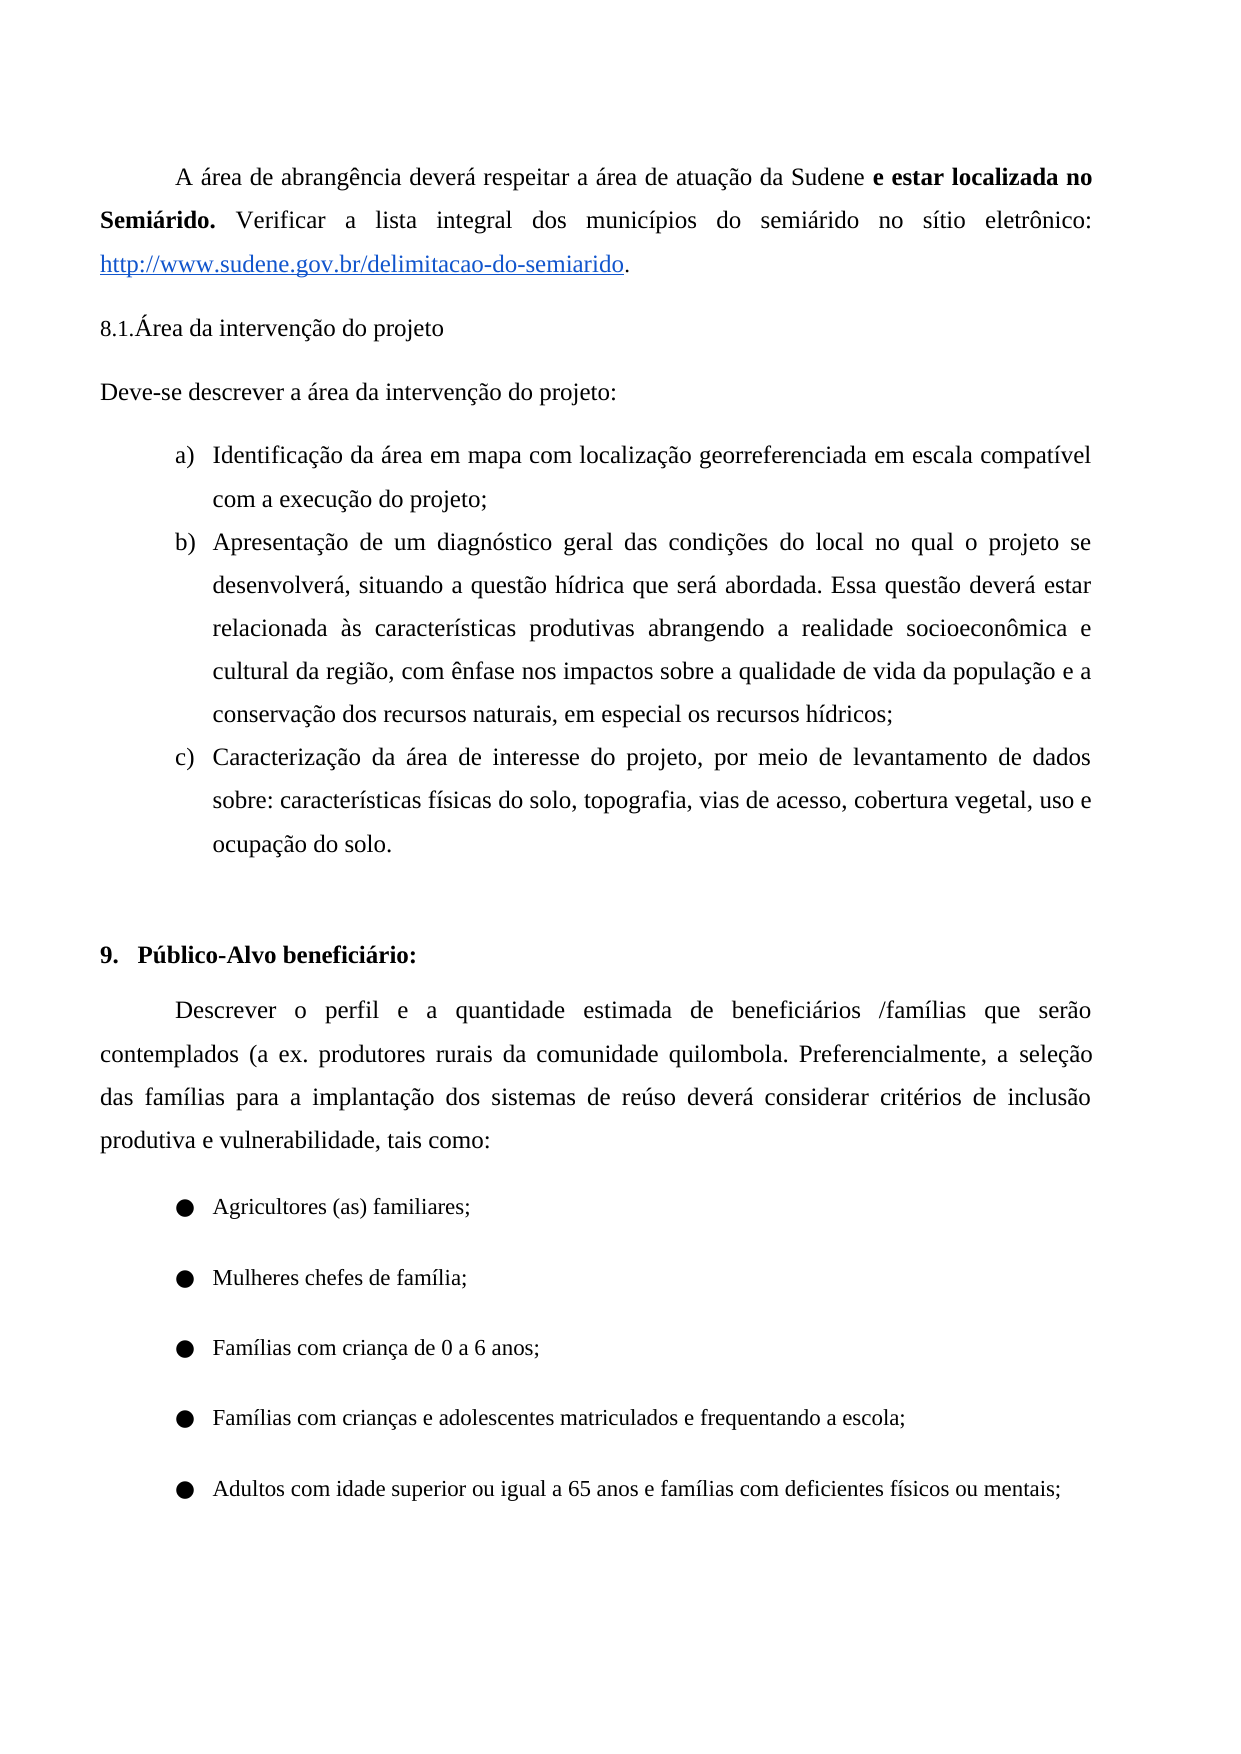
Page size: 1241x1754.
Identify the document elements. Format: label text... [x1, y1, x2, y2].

list Mulheres chefes de família; [175, 1251, 1093, 1298]
list Caracterização da área de interesse do projeto, por meio de levantamento de dados sobre: características físicas do solo, topografia, vias de acesso, cobertura vegetal, uso e ocupação do solo. [175, 742, 1093, 857]
list Famílias com criança de 0 a 6 anos; [175, 1321, 1093, 1368]
list Público-Alvo beneficiário: [100, 940, 1093, 969]
list Identificação da área em mapa com localização georreferenciada em escala compatível com a execução do projeto; [175, 441, 1093, 512]
list Adultos com idade superior ou igual a 65 anos e famílias com deficientes físicos ou mentais; [175, 1462, 1093, 1509]
list Apresentação de um diagnóstico geral das condições do local no qual o projeto se desenvolverá, situando a questão hídrica que será abordada. Essa questão deverá estar relacionada às características produtivas abrangendo a realidade socioeconômica e cultural da região, com ênfase nos impactos sobre a qualidade de vida da população e a conservação dos recursos naturais, em especial os recursos hídricos; [175, 527, 1093, 728]
text Deve-se descrever a área da intervenção do projeto: [100, 377, 1093, 405]
text A área de abrangência deverá respeitar a área de atuação da Sudene e estar localizada no Semiárido. Verificar a lista integral dos municípios do semiárido no sítio eletrônico: http://www.sudene.gov.br/delimitacao-do-semiarido. [100, 162, 1093, 277]
list Agricultores (as) familiares; [175, 1181, 1093, 1228]
text 8.1.Área da intervenção do projeto [100, 313, 1093, 341]
list Famílias com crianças e adolescentes matriculados e frequentando a escola; [175, 1392, 1093, 1439]
text Descrever o perfil e a quantidade estimada de beneficiários /famílias que serão contemplados (a ex. produtores rurais da comunidade quilombola. Preferencialmente, a seleção das famílias para a implantação dos sistemas de reúso deverá considerar critérios de inclusão produtiva e vulnerabilidade, tais como: [100, 996, 1093, 1154]
